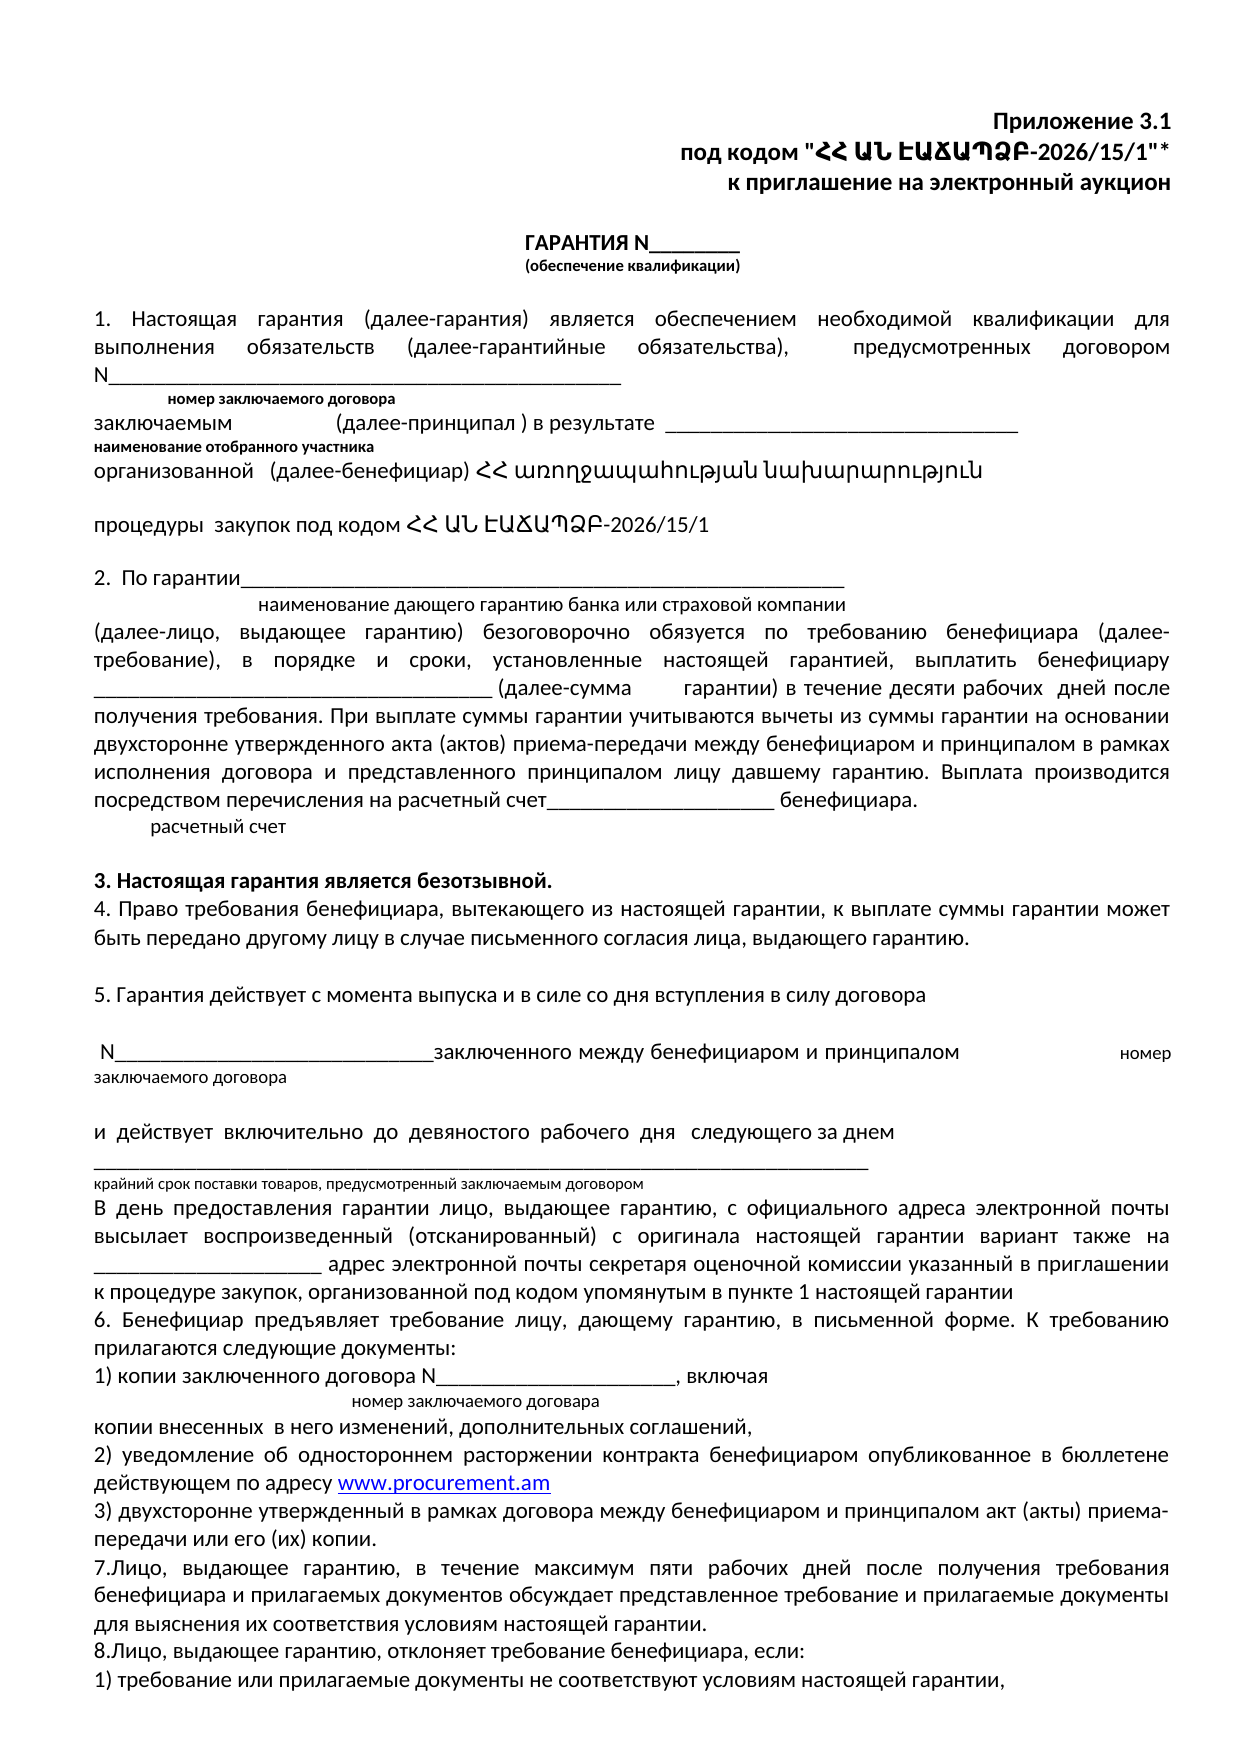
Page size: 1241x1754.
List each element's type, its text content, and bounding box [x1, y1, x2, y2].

text 8.Лицо, выдающее гарантию, отклоняет требование бенефициара, если: [94, 1637, 1171, 1665]
text 4. Право требования бенефициара, вытекающего из настоящей гарантии, к выплате суммы гарантии может быть передано другому лицу в случае письменного согласия лица, выдающего гарантию. [94, 894, 1171, 951]
text 3. Настоящая гарантия является безотзывной. [94, 867, 1171, 894]
text крайний срок поставки товаров, предусмотренный заключаемым договором [94, 1173, 1171, 1193]
text ГАРАНТИЯ N________ [94, 228, 1171, 256]
text наименование дающего гарантию банка или страховой компании [94, 592, 1171, 617]
text 7.Лицо, выдающее гарантию, в течение максимум пяти рабочих дней после получения требования бенефициара и прилагаемых документов обсуждает представленное требование и прилагаемые документы для выяснения их соответствия условиям настоящей гарантии. [94, 1553, 1171, 1637]
text ____________________________________________________________________ [94, 1145, 1171, 1173]
text 2. По гарантии_____________________________________________________ [94, 563, 1171, 592]
text номер заключаемого договара [94, 1389, 1171, 1412]
text 2) уведомление об одностороннем расторжении контракта бенефициаром опубликованное в бюллетене действующем по адресу www.procurement.am [94, 1441, 1171, 1497]
text расчетный счет [94, 813, 1171, 838]
text 1) копии заключенного договора N_____________________, включая [94, 1362, 1171, 1389]
text процедуры закупок под кодом ՀՀ ԱՆ ԷԱՃԱՊՁԲ-2026/15/1 [94, 510, 1171, 538]
text номер заключаемого договора [94, 388, 1171, 408]
text 3) двухсторонне утвержденный в рамках договора между бенефициаром и принципалом акт (акты) приема-передачи или его (их) копии. [94, 1497, 1171, 1553]
text 1) требование или прилагаемые документы не соответствуют условиям настоящей гарантии, [94, 1665, 1171, 1693]
text Приложение 3.1 [94, 106, 1171, 136]
text и действует включительно до девяностого рабочего дня следующего за днем [94, 1117, 1171, 1145]
text заключаемым (далее-принципал ) в результате _______________________________ [94, 408, 1171, 436]
text 5. Гарантия действует с момента выпуска и в силе со дня вступления в силу договора [94, 980, 1171, 1008]
text под кодом "ՀՀ ԱՆ ԷԱՃԱՊՁԲ-2026/15/1"* [94, 136, 1171, 167]
text организованной (далее-бенефициар) ՀՀ առողջապահության նախարարություն [94, 457, 1171, 485]
text наименование отобранного участника [94, 436, 1171, 457]
text копии внесенных в него изменений, дополнительных соглашений, [94, 1412, 1171, 1441]
text 1. Настоящая гарантия (далее-гарантия) является обеспечением необходимой квалификации для выполнения обязательств (далее-гарантийные обязательства), предусмотренных договором N_____________________________________________ [94, 304, 1171, 388]
text В день предоставления гарантии лицо, выдающее гарантию, с официального адреса электронной почты высылает воспроизведенный (отсканированный) с оригинала настоящей гарантии вариант также на ____________________ адрес электронной почты секретаря оценочной комиссии указанный в приглашении к процедуре закупок, организованной под кодом упомянутым в пункте 1 настоящей гарантии [94, 1193, 1171, 1306]
text N____________________________заключенного между бенефициаром и принципалом номер заключаемого договора [94, 1037, 1171, 1088]
text 6. Бенефициар предъявляет требование лицу, дающему гарантию, в письменной форме. К требованию прилагаются следующие документы: [94, 1306, 1171, 1362]
text (далее-лицо, выдающее гарантию) безоговорочно обязуется по требованию бенефициара (далее-требование), в порядке и сроки, установленные настоящей гарантией, выплатить бенефициару ___________________________________ (далее-сумма гарантии) в течение десяти рабочих дней после получения требования. При выплате суммы гарантии учитываются вычеты из суммы гарантии на основании двухсторонне утвержденного акта (актов) приема-передачи между бенефициаром и принципалом в рамках исполнения договора и представленного принципалом лицу давшему гарантию. Выплата производится посредством перечисления на расчетный счет____________________ бенефициара. [94, 617, 1171, 813]
text к приглашение на электронный аукцион [94, 167, 1171, 197]
text (обеспечение квалификации) [94, 256, 1171, 276]
